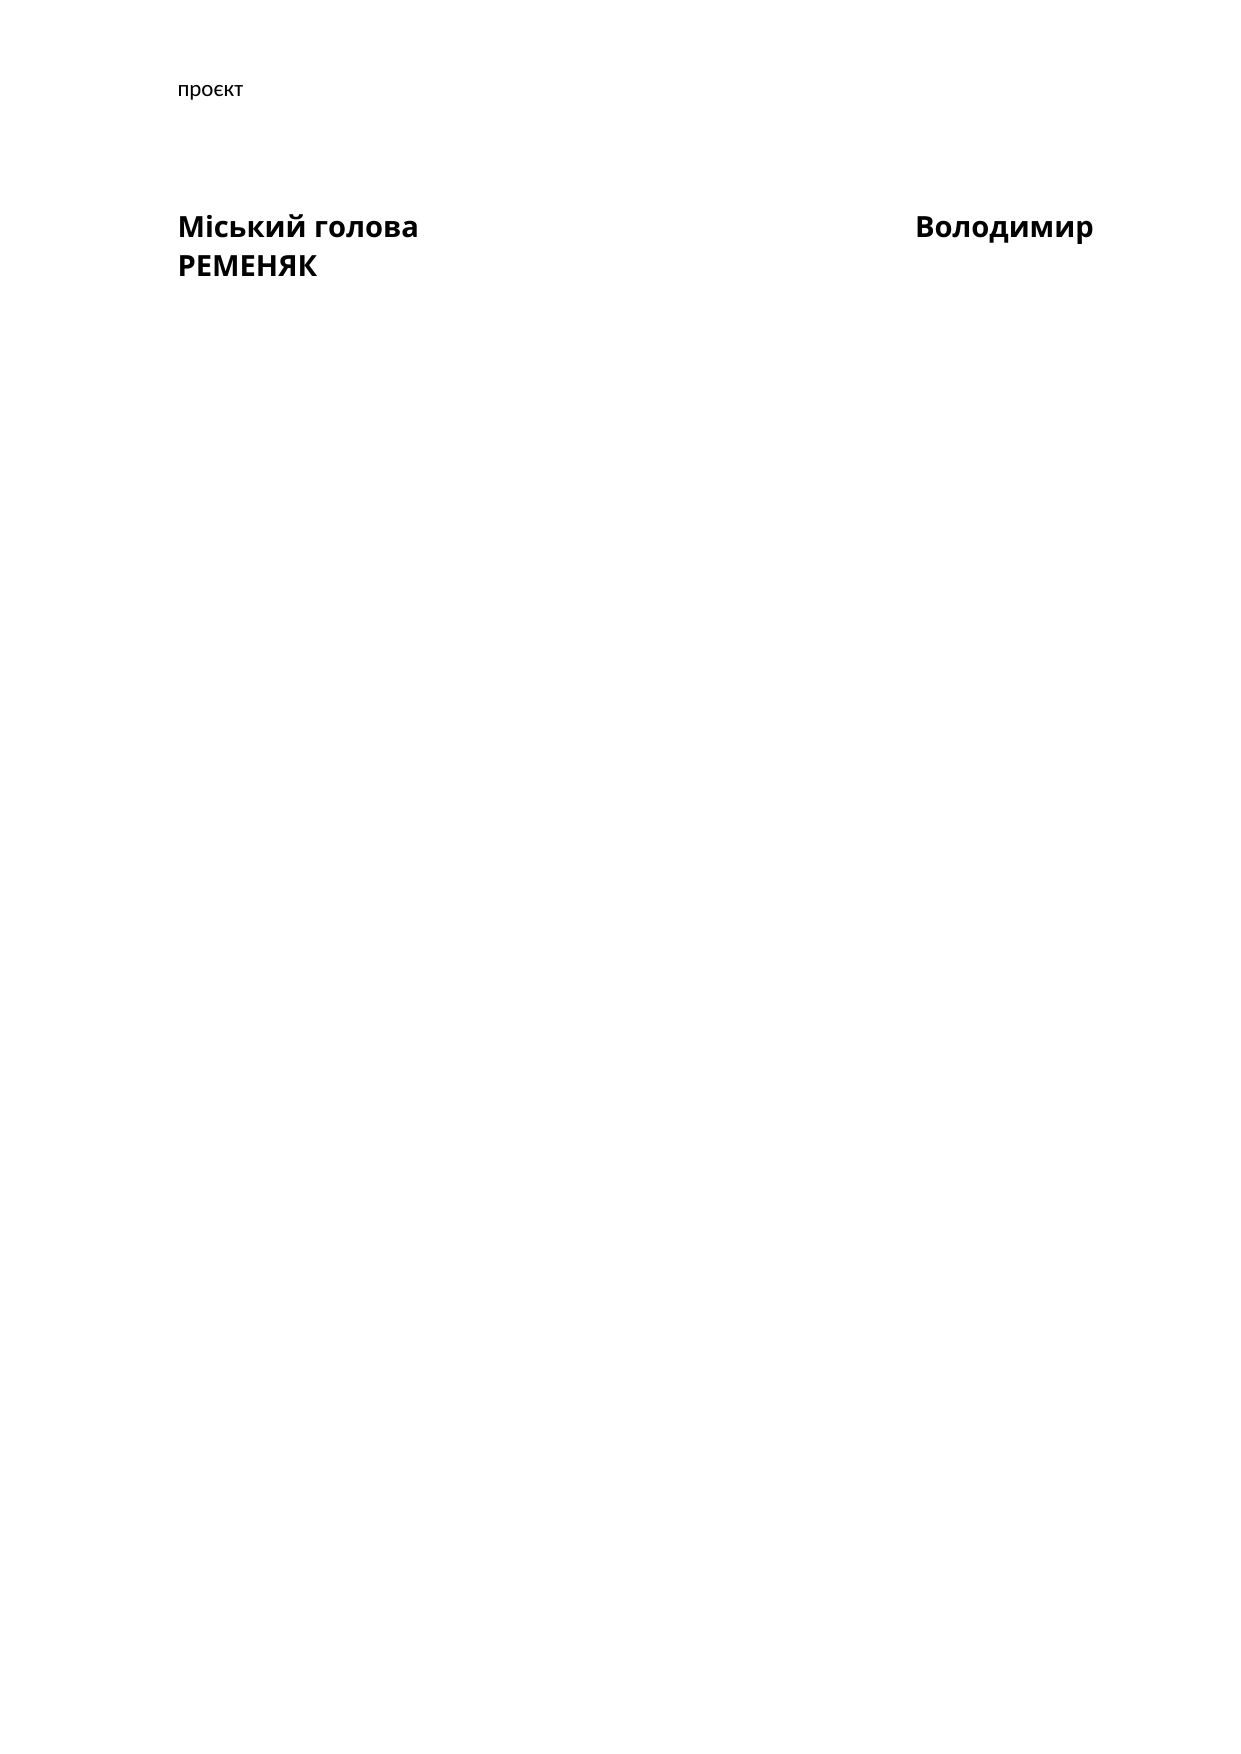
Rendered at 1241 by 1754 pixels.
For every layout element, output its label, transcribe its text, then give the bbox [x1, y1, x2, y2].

text Міський голова Володимир РЕМЕНЯК [177, 206, 1181, 285]
